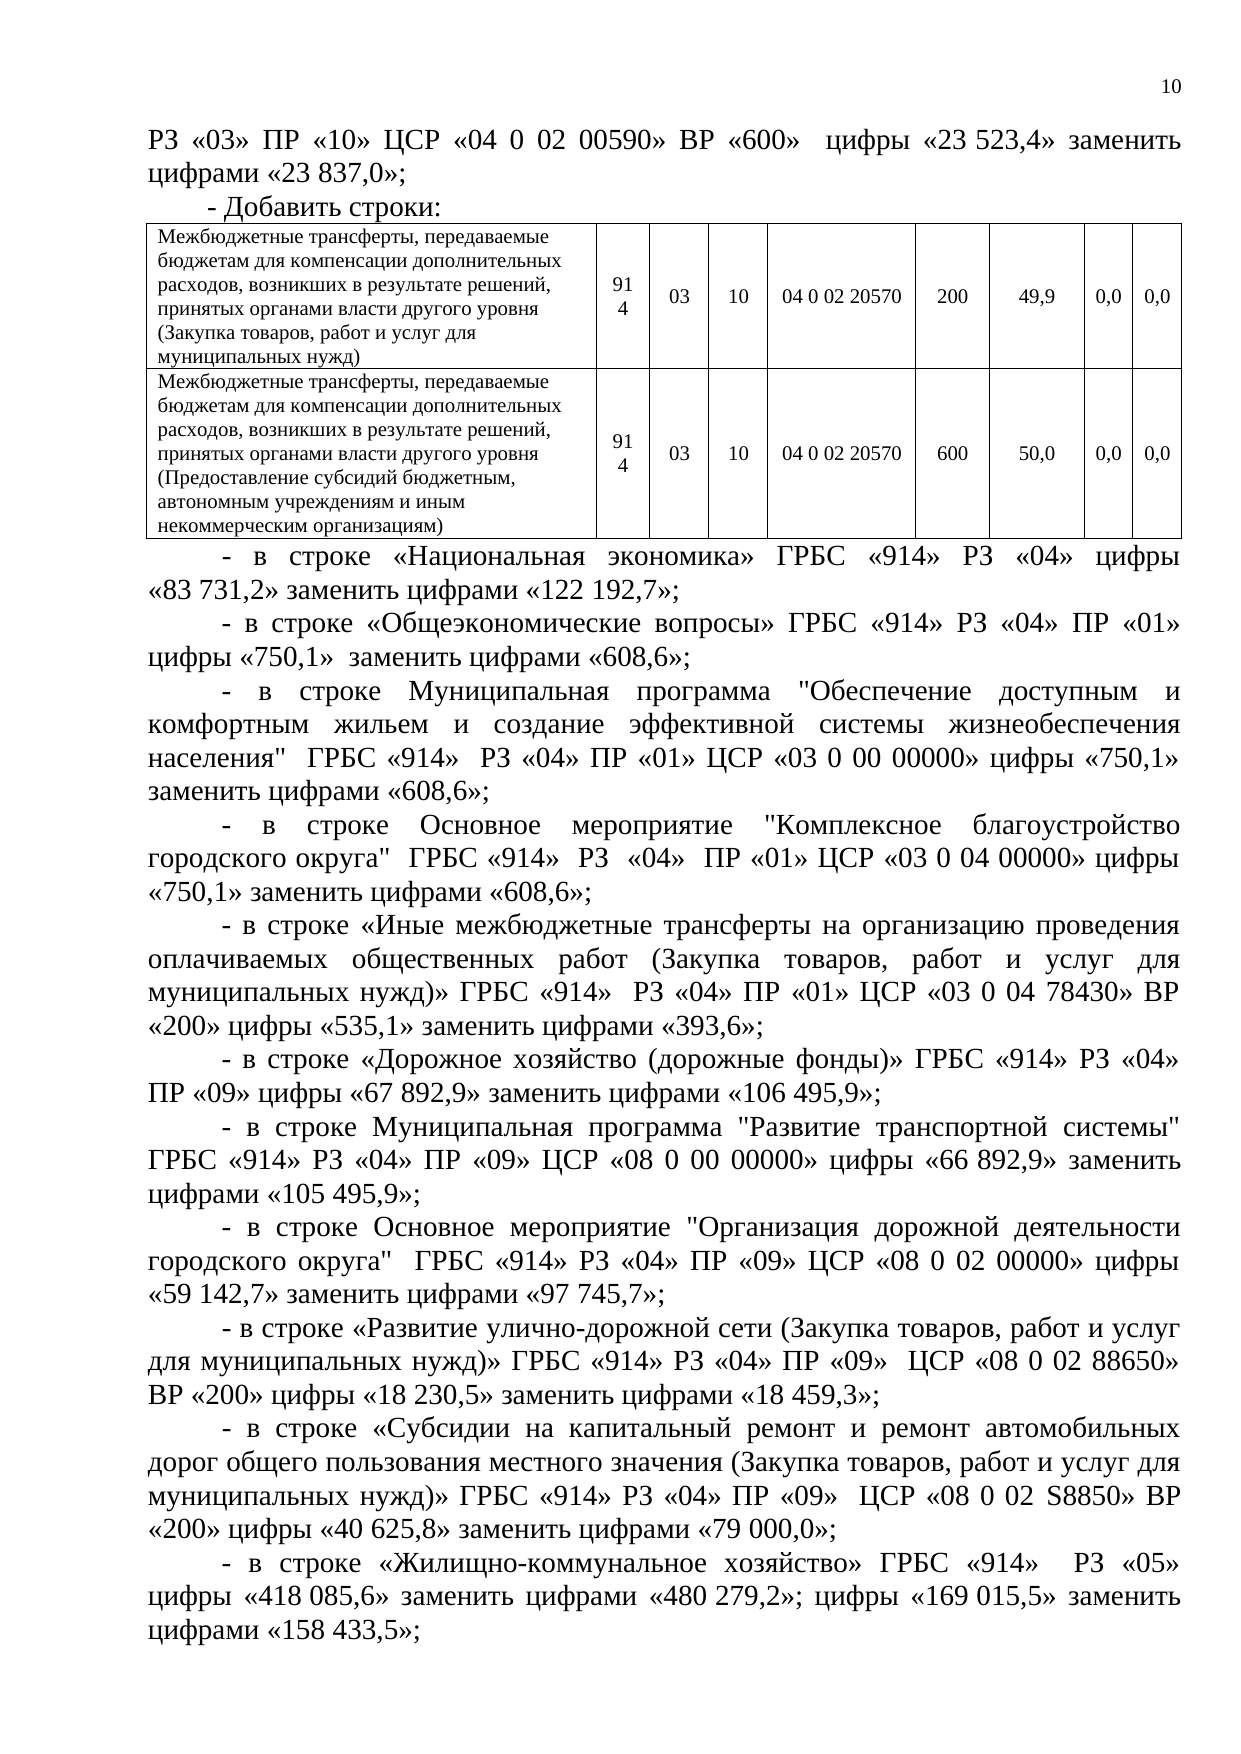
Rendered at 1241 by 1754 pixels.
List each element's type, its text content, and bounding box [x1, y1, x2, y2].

table_cell 0,0 [1085, 369, 1132, 537]
text - в строке «Дорожное хозяйство (дорожные фонды)» ГРБС «914» РЗ «04» ПР «09» цифры «67 892,9» заменить цифрами «106 495,9»; [148, 1042, 1181, 1109]
table_cell 600 [916, 369, 989, 537]
table_header 0,0 [1133, 224, 1181, 368]
text - Добавить строки: [148, 189, 1181, 223]
table_header 04 0 02 20570 [768, 224, 915, 368]
table_cell 0,0 [1133, 369, 1181, 537]
text - в строке Муниципальная программа "Обеспечение доступным и комфортным жильем и создание эффективной системы жизнеобеспечения населения" ГРБС «914» РЗ «04» ПР «01» ЦСР «03 0 00 00000» цифры «750,1» заменить цифрами «608,6»; [148, 673, 1181, 807]
table_header 0,0 [1085, 224, 1132, 368]
text - в строке «Жилищно-коммунальное хозяйство» ГРБС «914» РЗ «05» цифры «418 085,6» заменить цифрами «480 279,2»; цифры «169 015,5» заменить цифрами «158 433,5»; [148, 1545, 1181, 1645]
table_cell Межбюджетные трансферты, передаваемые бюджетам для компенсации дополнительных расходов, возникших в результате решений, принятых органами власти другого уровня (Предоставление субсидий бюджетным, автономным учреждениям и иным некоммерческим организациям) [147, 369, 596, 537]
text - в строке «Национальная экономика» ГРБС «914» РЗ «04» цифры «83 731,2» заменить цифрами «122 192,7»; [148, 539, 1181, 606]
text - в строке «Развитие улично-дорожной сети (Закупка товаров, работ и услуг для муниципальных нужд)» ГРБС «914» РЗ «04» ПР «09» ЦСР «08 0 02 88650» ВР «200» цифры «18 230,5» заменить цифрами «18 459,3»; [148, 1310, 1181, 1411]
table_cell 914 [597, 369, 649, 537]
text - в строке «Иные межбюджетные трансферты на организацию проведения оплачиваемых общественных работ (Закупка товаров, работ и услуг для муниципальных нужд)» ГРБС «914» РЗ «04» ПР «01» ЦСР «03 0 04 78430» ВР «200» цифры «535,1» заменить цифрами «393,6»; [148, 907, 1181, 1042]
table_header Межбюджетные трансферты, передаваемые бюджетам для компенсации дополнительных расходов, возникших в результате решений, принятых органами власти другого уровня (Закупка товаров, работ и услуг для муниципальных нужд) [147, 224, 596, 368]
table_header 49,9 [990, 224, 1084, 368]
table_header 914 [597, 224, 649, 368]
table_header 200 [916, 224, 989, 368]
text - в строке «Общеэкономические вопросы» ГРБС «914» РЗ «04» ПР «01» цифры «750,1» заменить цифрами «608,6»; [148, 606, 1181, 673]
table_header 10 [709, 224, 767, 368]
table_cell 03 [650, 369, 708, 537]
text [148, 122, 1181, 189]
text - в строке «Субсидии на капитальный ремонт и ремонт автомобильных дорог общего пользования местного значения (Закупка товаров, работ и услуг для муниципальных нужд)» ГРБС «914» РЗ «04» ПР «09» ЦСР «08 0 02 S8850» ВР «200» цифры «40 625,8» заменить цифрами «79 000,0»; [148, 1411, 1181, 1545]
table_cell 04 0 02 20570 [768, 369, 915, 537]
table_header 03 [650, 224, 708, 368]
text - в строке Основное мероприятие "Комплексное благоустройство городского округа" ГРБС «914» РЗ «04» ПР «01» ЦСР «03 0 04 00000» цифры «750,1» заменить цифрами «608,6»; [148, 807, 1181, 907]
table_cell 10 [709, 369, 767, 537]
text - в строке Муниципальная программа "Развитие транспортной системы" ГРБС «914» РЗ «04» ПР «09» ЦСР «08 0 00 00000» цифры «66 892,9» заменить цифрами «105 495,9»; [148, 1109, 1181, 1209]
table_cell 50,0 [990, 369, 1084, 537]
text - в строке Основное мероприятие "Организация дорожной деятельности городского округа" ГРБС «914» РЗ «04» ПР «09» ЦСР «08 0 02 00000» цифры «59 142,7» заменить цифрами «97 745,7»; [148, 1209, 1181, 1310]
